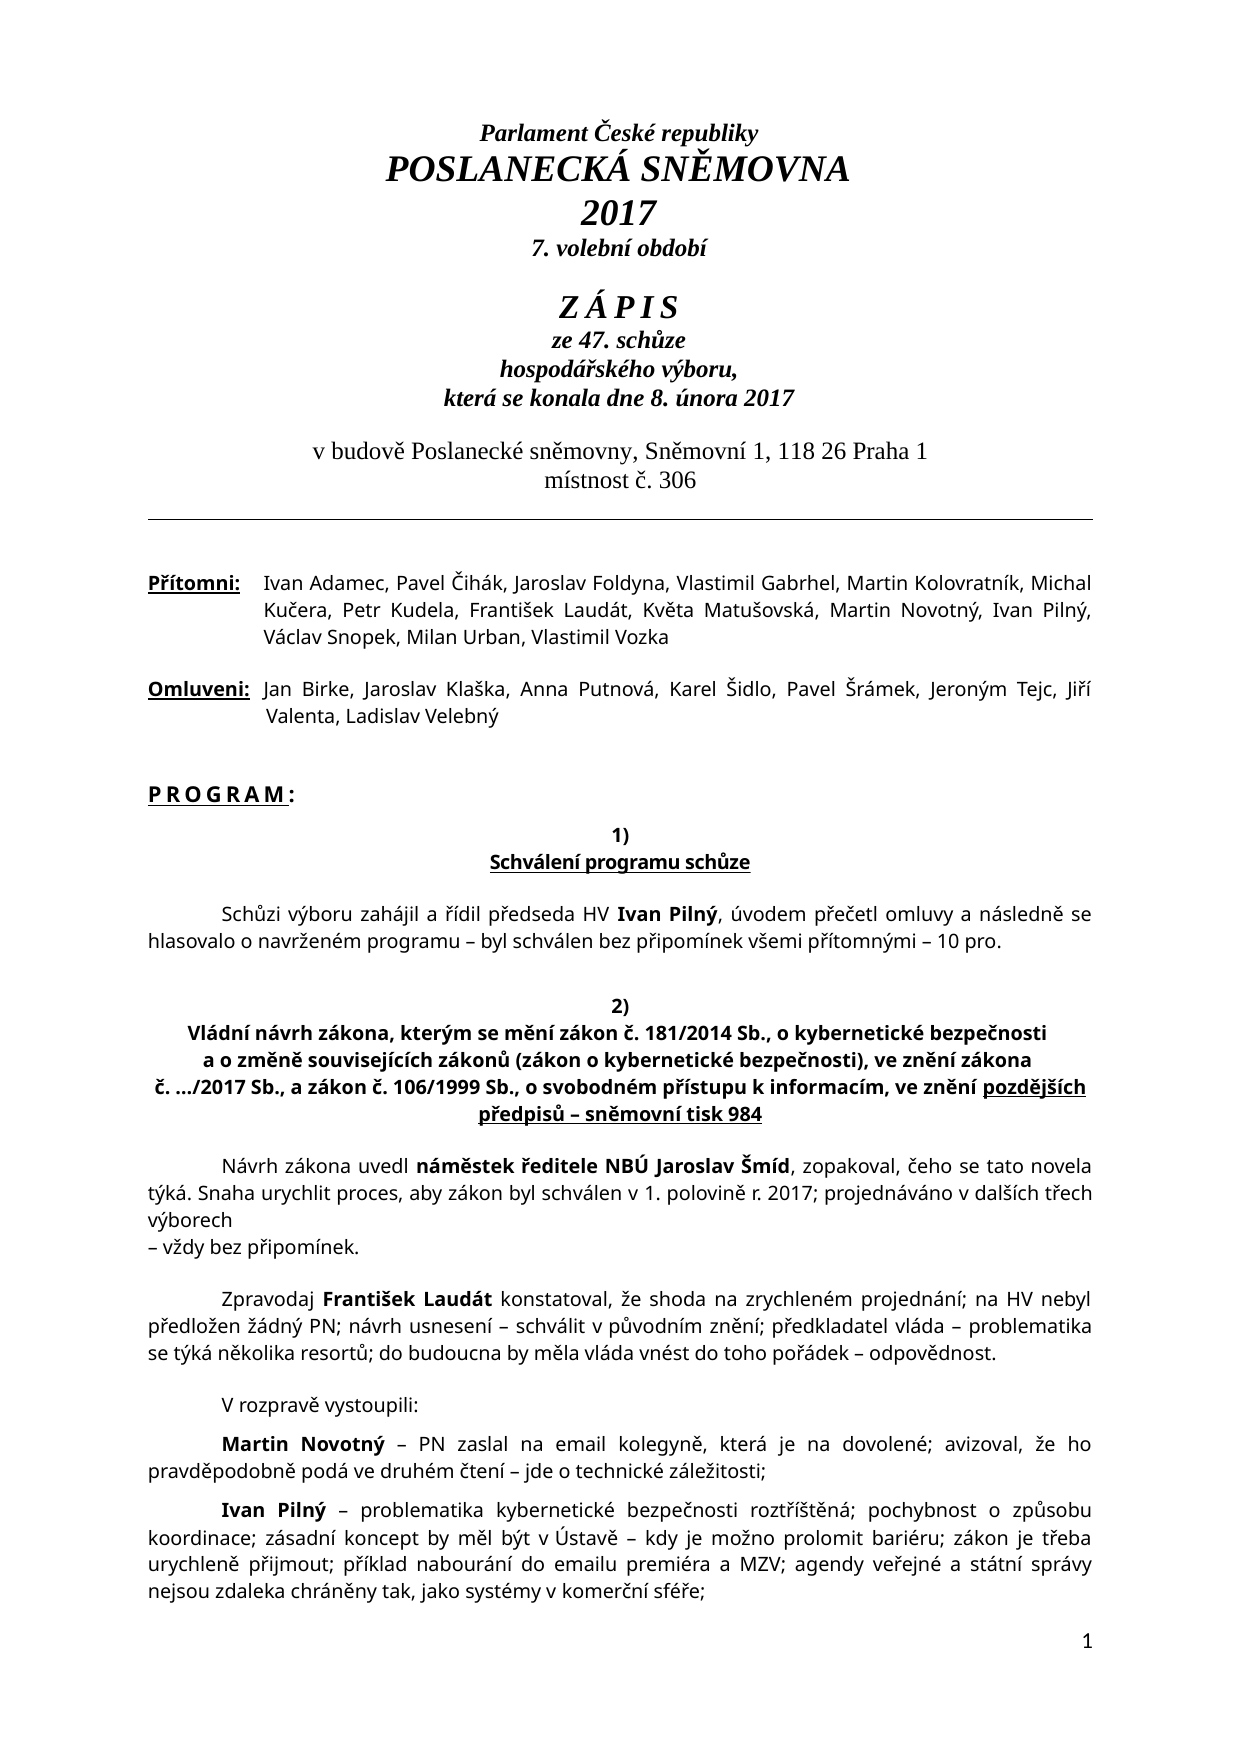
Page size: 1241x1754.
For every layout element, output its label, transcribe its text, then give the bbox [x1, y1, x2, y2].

text 2017 [148, 190, 1093, 233]
text Schválení programu schůze [148, 849, 1093, 876]
text ze 47. schůze [148, 325, 1093, 354]
text POSLANECKÁ SNĚMOVNA [148, 147, 1093, 190]
text 1) [148, 822, 1093, 849]
text v budově Poslanecké sněmovny, Sněmovní 1, 118 26 Praha 1 místnost č. 306 [148, 436, 1093, 519]
text 7. volební období [148, 233, 1093, 262]
text Zpravodaj František Laudát konstatoval, že shoda na zrychleném projednání; na HV nebyl předložen žádný PN; návrh usnesení – schválit v původním znění; předkladatel vláda – problematika se týká několika resortů; do budoucna by měla vláda vnést do toho pořádek – odpovědnost. [148, 1285, 1093, 1366]
text hospodářského výboru, [148, 354, 1093, 383]
text Parlament České republiky [148, 118, 1093, 147]
text Návrh zákona uvedl náměstek ředitele NBÚ Jaroslav Šmíd, zopakoval, čeho se tato novela týká. Snaha urychlit proces, aby zákon byl schválen v 1. polovině r. 2017; projednáváno v dalších třech výborech – vždy bez připomínek. [148, 1152, 1093, 1260]
text V rozpravě vystoupili: [148, 1391, 1093, 1418]
text PROGRAM: [148, 779, 1093, 809]
text Martin Novotný – PN zaslal na email kolegyně, která je na dovolené; avizoval, že ho pravděpodobně podá ve druhém čtení – jde o technické záležitosti; [148, 1430, 1093, 1484]
text ZÁPIS [148, 287, 1093, 325]
text Omluveni: Jan Birke, Jaroslav Klaška, Anna Putnová, Karel Šidlo, Pavel Šrámek, Jeroným Tejc, Jiří Valenta, Ladislav Velebný [148, 675, 1093, 729]
text Ivan Pilný – problematika kybernetické bezpečnosti roztříštěná; pochybnost o způsobu koordinace; zásadní koncept by měl být v Ústavě – kdy je možno prolomit bariéru; zákon je třeba urychleně přijmout; příklad nabourání do emailu premiéra a MZV; agendy veřejné a státní správy nejsou zdaleka chráněny tak, jako systémy v komerční sféře; [148, 1497, 1093, 1605]
text Schůzi výboru zahájil a řídil předseda HV Ivan Pilný, úvodem přečetl omluvy a následně se hlasovalo o navrženém programu – byl schválen bez připomínek všemi přítomnými – 10 pro. [148, 901, 1093, 954]
text Vládní návrh zákona, kterým se mění zákon č. 181/2014 Sb., o kybernetické bezpečnosti a o změně souvisejících zákonů (zákon o kybernetické bezpečnosti), ve znění zákona č. …/2017 Sb., a zákon č. 106/1999 Sb., o svobodném přístupu k informacím, ve znění pozdějších předpisů – sněmovní tisk 984 [148, 1019, 1093, 1127]
text 2) [148, 992, 1093, 1019]
text která se konala dne 8. února 2017 [148, 383, 1093, 411]
text Přítomni: Ivan Adamec, Pavel Čihák, Jaroslav Foldyna, Vlastimil Gabrhel, Martin Kolovratník, Michal Kučera, Petr Kudela, František Laudát, Květa Matušovská, Martin Novotný, Ivan Pilný, Václav Snopek, Milan Urban, Vlastimil Vozka [148, 569, 1093, 650]
